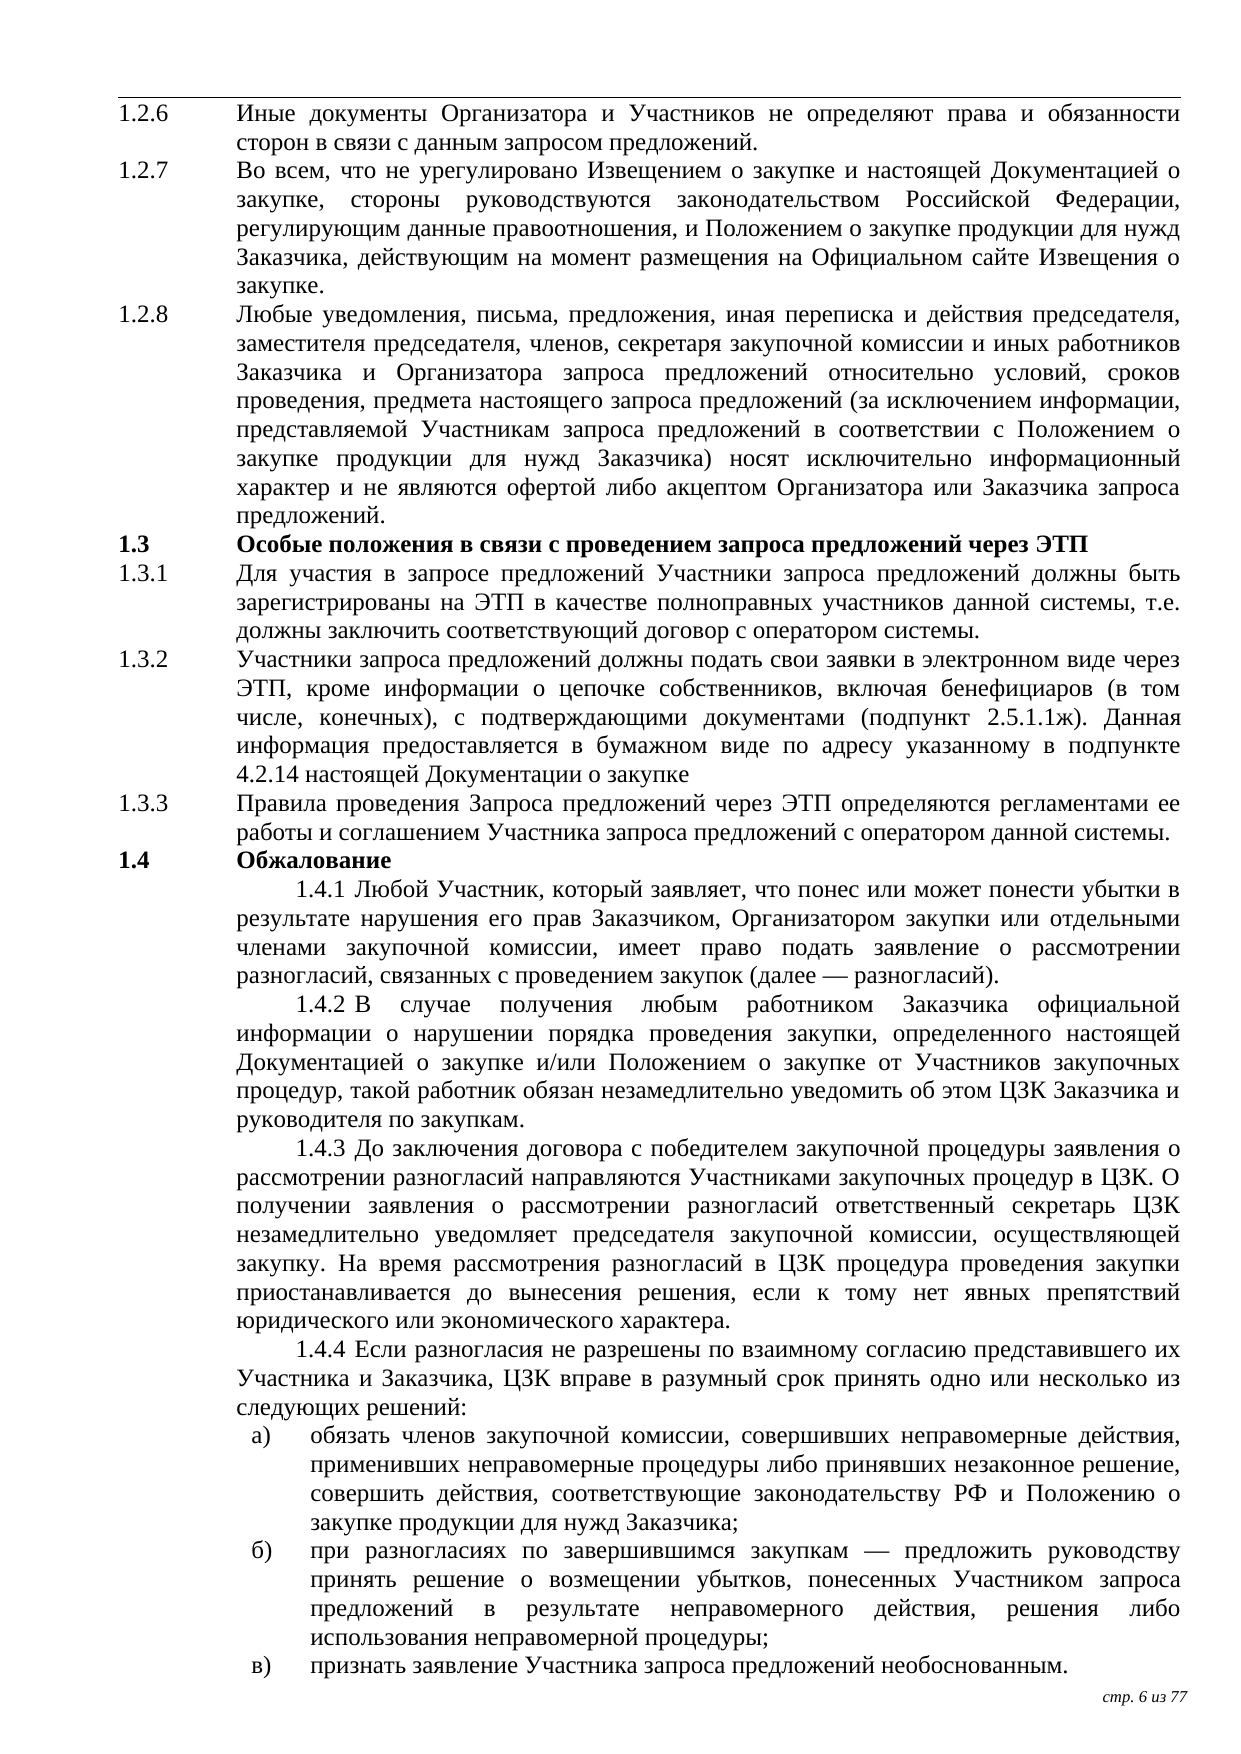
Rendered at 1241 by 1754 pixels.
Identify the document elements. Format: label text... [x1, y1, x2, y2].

list Правила проведения Запроса предложений через ЭТП определяются регламентами ее работы и соглашением Участника запроса предложений с оператором данной системы. [118, 788, 1181, 846]
list при разногласиях по завершившимся закупкам — предложить руководству принять решение о возмещении убытков, понесенных Участником запроса предложений в результате неправомерного действия, решения либо использования неправомерной процедуры; [251, 1536, 1181, 1651]
list Иные документы Организатора и Участников не определяют права и обязанности сторон в связи с данным запросом предложений. [118, 98, 1181, 156]
text В случае получения любым работником Заказчика официальной информации о нарушении порядка проведения закупки, определенного настоящей Документацией о закупке и/или Положением о закупке от Участников закупочных процедур, такой работник обязан незамедлительно уведомить об этом ЦЗК Заказчика и руководителя по закупкам. [236, 989, 1181, 1133]
text Любой Участник, который заявляет, что понес или может понести убытки в результате нарушения его прав Заказчиком, Организатором закупки или отдельными членами закупочной комиссии, имеет право подать заявление о рассмотрении разногласий, связанных с проведением закупок (далее — разногласий). [236, 874, 1181, 989]
list Любые уведомления, письма, предложения, иная переписка и действия председателя, заместителя председателя, членов, секретаря закупочной комиссии и иных работников Заказчика и Организатора запроса предложений относительно условий, сроков проведения, предмета настоящего запроса предложений (за исключением информации, представляемой Участникам запроса предложений в соответствии с Положением о закупке продукции для нужд Заказчика) носят исключительно информационный характер и не являются офертой либо акцептом Организатора или Заказчика запроса предложений. [118, 299, 1181, 529]
subtitle Обжалование [118, 846, 1181, 874]
text Если разногласия не разрешены по взаимному согласию представившего их Участника и Заказчика, ЦЗК вправе в разумный срок принять одно или несколько из следующих решений: [236, 1334, 1181, 1421]
list Для участия в запросе предложений Участники запроса предложений должны быть зарегистрированы на ЭТП в качестве полноправных участников данной системы, т.е. должны заключить соответствующий договор с оператором системы. [118, 558, 1181, 644]
list признать заявление Участника запроса предложений необоснованным. [251, 1651, 1181, 1679]
list Участники запроса предложений должны подать свои заявки в электронном виде через ЭТП, кроме информации о цепочке собственников, включая бенефициаров (в том числе, конечных), с подтверждающими документами (подпункт 2.5.1.1ж). Данная информация предоставляется в бумажном виде по адресу указанному в подпункте 4.2.14 настоящей Документации о закупке [118, 644, 1181, 788]
subtitle Особые положения в связи с проведением запроса предложений через ЭТП [118, 529, 1181, 558]
text До заключения договора с победителем закупочной процедуры заявления о рассмотрении разногласий направляются Участниками закупочных процедур в ЦЗК. О получении заявления о рассмотрении разногласий ответственный секретарь ЦЗК незамедлительно уведомляет председателя закупочной комиссии, осуществляющей закупку. На время рассмотрения разногласий в ЦЗК процедура проведения закупки приостанавливается до вынесения решения, если к тому нет явных препятствий юридического или экономического характера. [236, 1133, 1181, 1334]
list Во всем, что не урегулировано Извещением о закупке и настоящей Документацией о закупке, стороны руководствуются законодательством Российской Федерации, регулирующим данные правоотношения, и Положением о закупке продукции для нужд Заказчика, действующим на момент размещения на Официальном сайте Извещения о закупке. [118, 156, 1181, 299]
list обязать членов закупочной комиссии, совершивших неправомерные действия, применивших неправомерные процедуры либо принявших незаконное решение, совершить действия, соответствующие законодательству РФ и Положению о закупке продукции для нужд Заказчика; [251, 1421, 1181, 1536]
